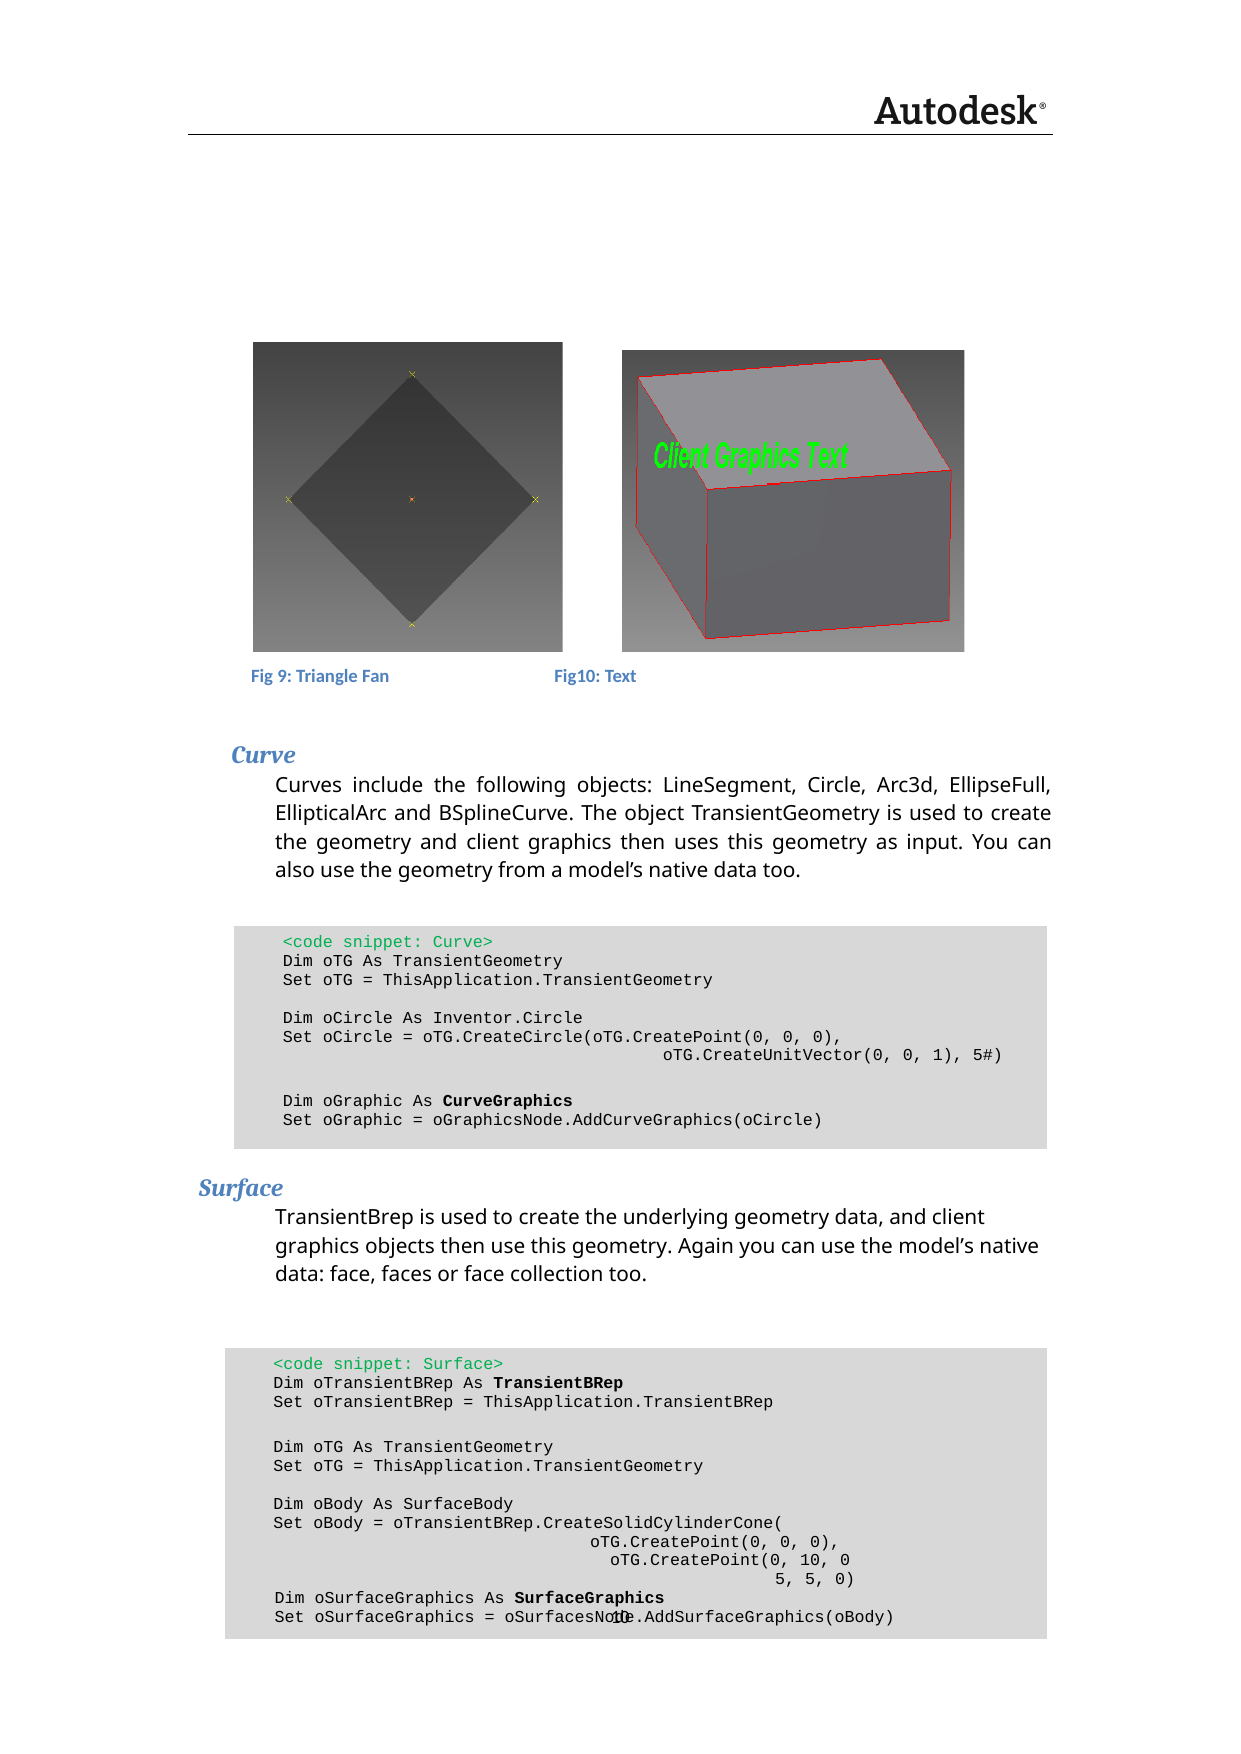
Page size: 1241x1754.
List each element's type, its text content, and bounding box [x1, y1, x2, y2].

picture [622, 350, 965, 652]
picture [862, 88, 1053, 132]
text Fig 9: Triangle Fan Fig10: Text [187, 659, 1053, 692]
text Curves include the following objects: LineSegment, Circle, Arc3d, EllipseFull, EllipticalArc and BSplineCurve. The object TransientGeometry is used to create the geometry and client graphics then uses this geometry as input. You can also use the geometry from a model’s native data too. [275, 770, 1053, 884]
text Surface [187, 1173, 1053, 1202]
text TransientBrep is used to create the underlying geometry data, and client graphics objects then use this geometry. Again you can use the model’s native data: face, faces or face collection too. [275, 1202, 1053, 1288]
text Curve [231, 741, 1053, 770]
picture [253, 342, 563, 652]
